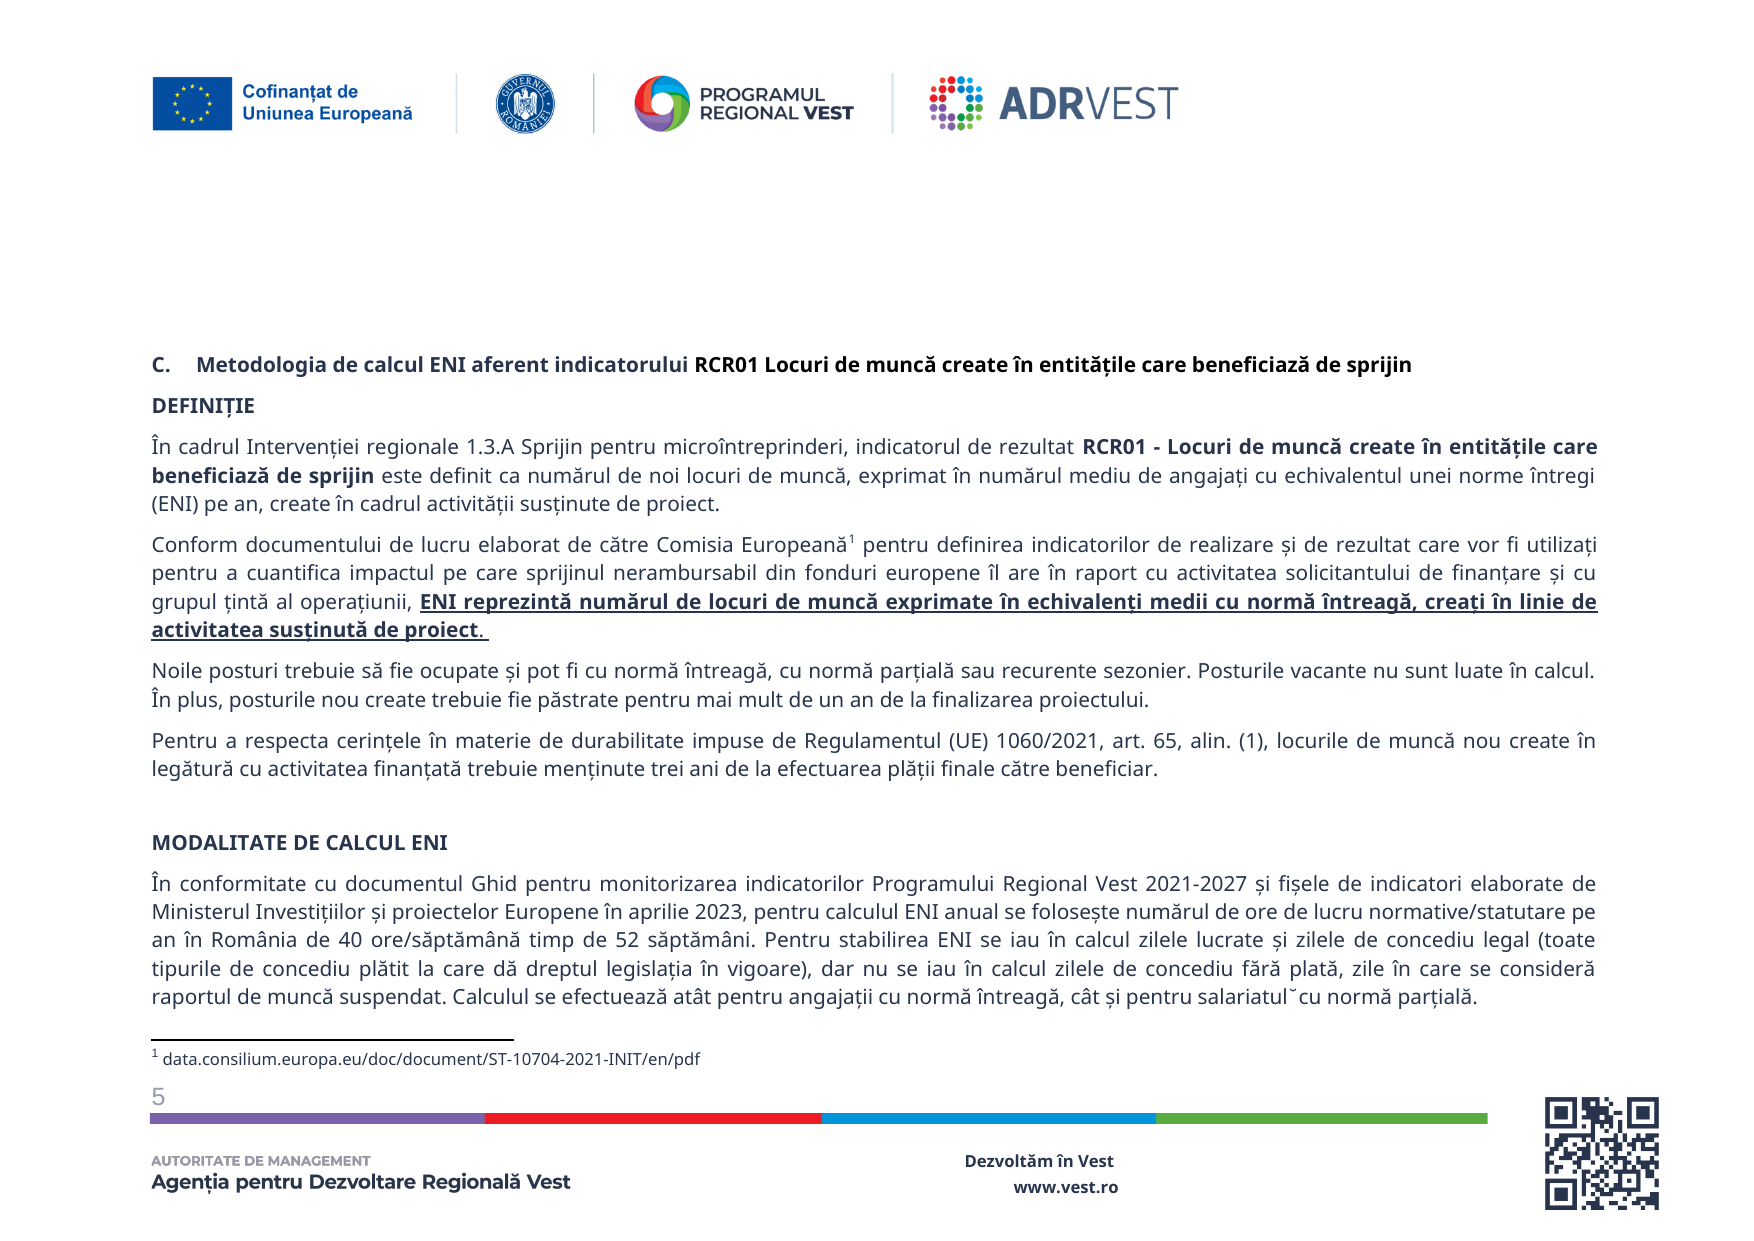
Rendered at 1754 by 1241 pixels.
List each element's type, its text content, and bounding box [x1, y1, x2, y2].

subtitle MODALITATE DE CALCUL ENI [151, 828, 1598, 856]
text Pentru a respecta cerințele în materie de durabilitate impuse de Regulamentul (UE) 1060/2021, art. 65, alin. (1), locurile de muncă nou create în legătură cu activitatea finanțată trebuie menținute trei ani de la efectuarea plății finale către beneficiar. [151, 726, 1598, 783]
text În conformitate cu documentul Ghid pentru monitorizarea indicatorilor Programului Regional Vest 2021-2027 și fișele de indicatori elaborate de Ministerul Investițiilor și proiectelor Europene în aprilie 2023, pentru calculul ENI anual se folosește numărul de ore de lucru normative/statutare pe an în România de 40 ore/săptămână timp de 52 săptămâni. Pentru stabilirea ENI se iau în calcul zilele lucrate și zilele de concediu legal (toate tipurile de concediu plătit la care dă dreptul legislația în vigoare), dar nu se iau în calcul zilele de concediu fără plată, zile în care se consideră raportul de muncă suspendat. Calculul se efectuează atât pentru angajații cu normă întreagă, cât și pentru salariatul ̆ cu normă parțială. [151, 869, 1598, 1011]
text Conform documentului de lucru elaborat de către Comisia Europeană pentru definirea indicatorilor de realizare și de rezultat care vor fi utilizați pentru a cuantifica impactul pe care sprijinul nerambursabil din fonduri europene îl are în raport cu activitatea solicitantului de finanțare și cu grupul țintă al operațiunii, ENI reprezintă numărul de locuri de muncă exprimate în echivalenți medii cu normă întreagă, creați în linie de activitatea susținută de proiect. [151, 530, 1598, 644]
text Noile posturi trebuie să fie ocupate și pot fi cu normă întreagă, cu normă parțială sau recurente sezonier. Posturile vacante nu sunt luate în calcul. În plus, posturile nou create trebuie fie păstrate pentru mai mult de un an de la finalizarea proiectului. [151, 656, 1598, 713]
picture [1536, 1088, 1668, 1219]
list Metodologia de calcul ENI aferent indicatorului RCR01 Locuri de muncă create în entitățile care beneficiază de sprijin [151, 350, 1598, 379]
subtitle DEFINIȚIE [151, 391, 1598, 420]
text În cadrul Intervenției regionale 1.3.A Sprijin pentru microîntreprinderi, indicatorul de rezultat RCR01 - Locuri de muncă create în entitățile care beneficiază de sprijin este definit ca numărul de noi locuri de muncă, exprimat în numărul mediu de angajați cu echivalentul unei norme întregi (ENI) pe an, create în cadrul activității susținute de proiect. [151, 432, 1598, 518]
picture [151, 73, 1179, 134]
